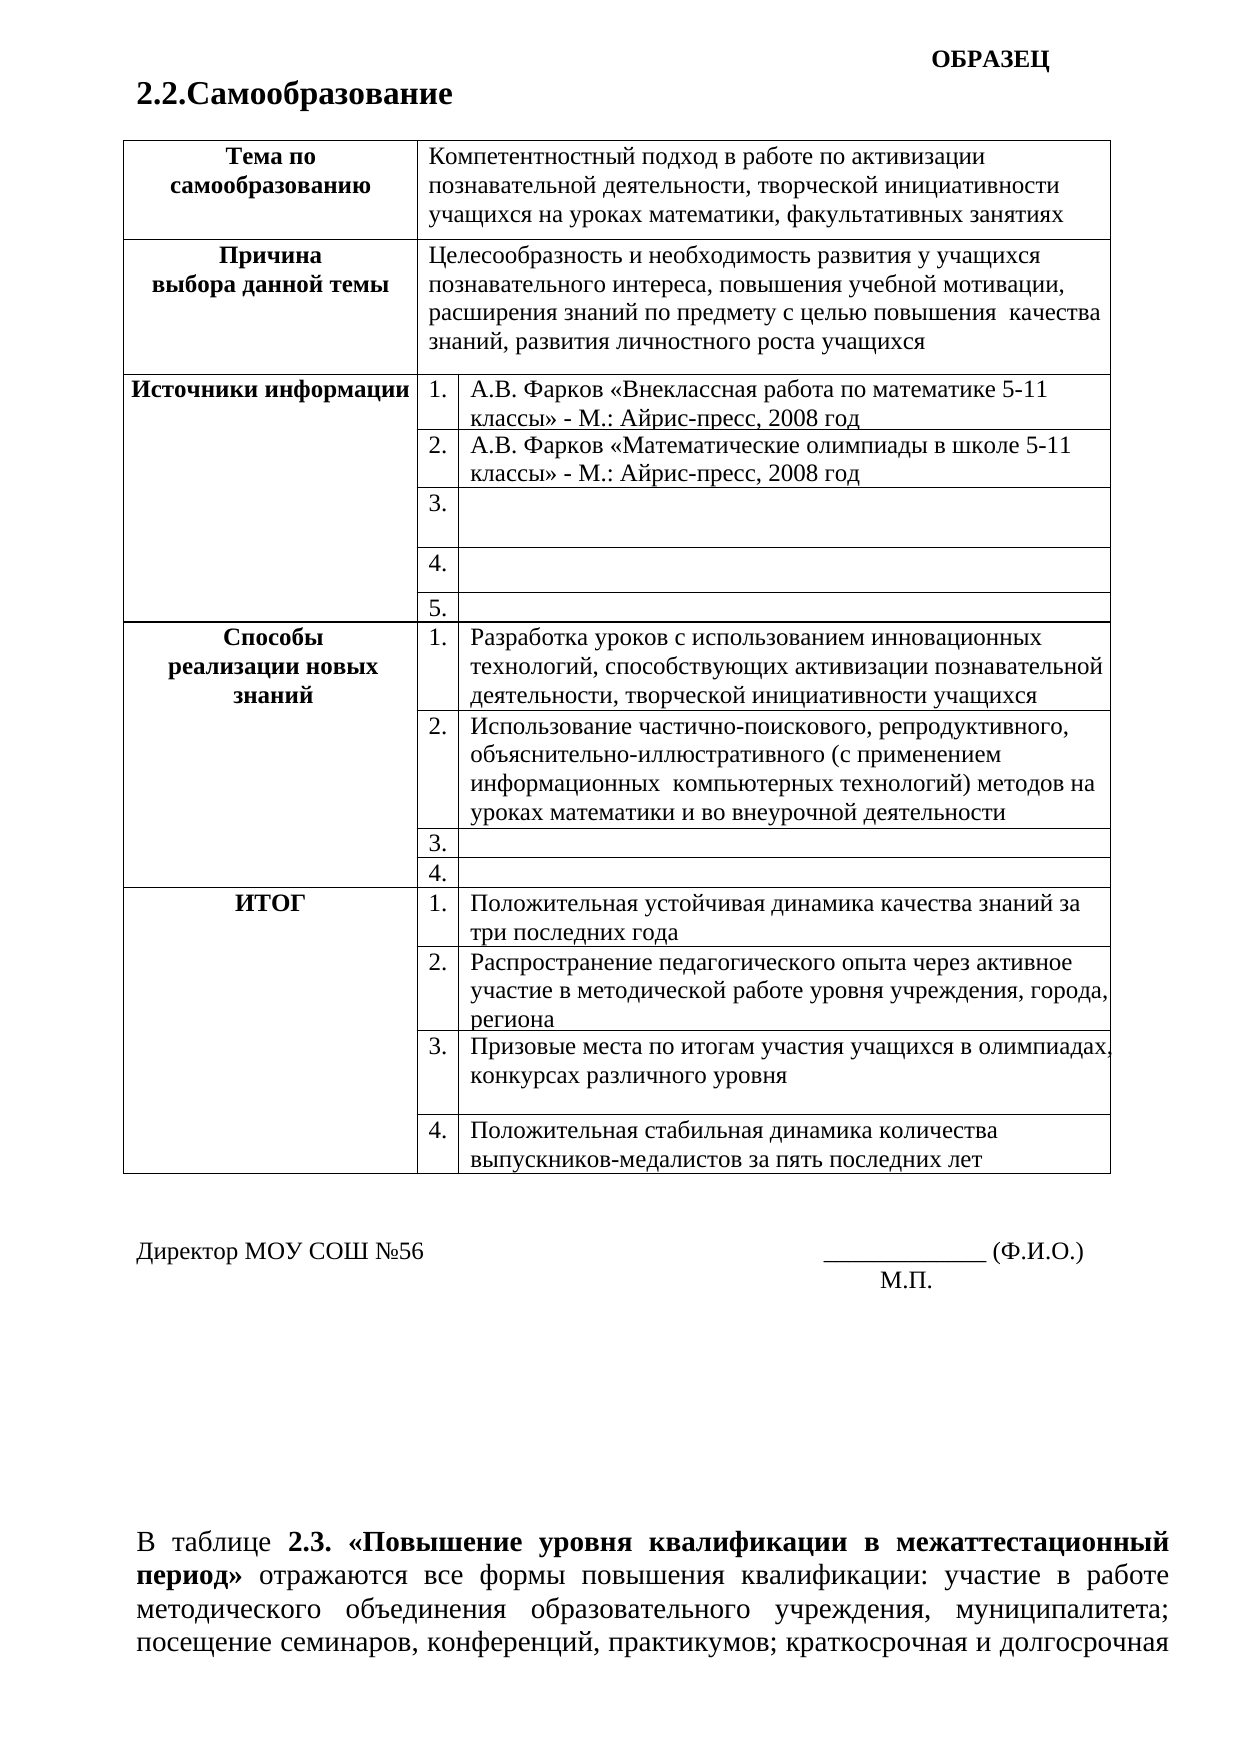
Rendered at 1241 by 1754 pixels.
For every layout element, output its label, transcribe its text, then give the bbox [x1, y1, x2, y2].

table_cell 2. [418, 430, 458, 487]
table_cell 5. [418, 593, 458, 621]
table_cell А.В. Фарков «Внеклассная работа по математике 5-11 классы» - М.: Айрис-пресс, 2008 год [459, 375, 1110, 429]
text 2.2.Самообразование [136, 73, 1170, 111]
table_cell Разработка уроков с использованием инновационных технологий, способствующих активизации познавательной деятельности, творческой инициативности учащихся [459, 623, 1110, 710]
table_cell Положительная устойчивая динамика качества знаний за три последних года [459, 888, 1110, 946]
table_cell Использование частично-поискового, репродуктивного, объяснительно-иллюстративного (с применением информационных компьютерных технологий) методов на уроках математики и во внеурочной деятельности [459, 711, 1110, 827]
table_cell 4. [418, 548, 458, 592]
table_cell 2. [418, 711, 458, 827]
text М.П. [136, 1265, 1170, 1294]
table_cell Способы реализации новых знаний [124, 623, 417, 887]
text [136, 1524, 1170, 1658]
table_cell [459, 548, 1110, 592]
table_cell [459, 593, 1110, 621]
table_cell Положительная стабильная динамика количества выпускников-медалистов за пять последних лет [459, 1115, 1110, 1173]
table_cell 3. [418, 829, 458, 857]
text ОБРАЗЕЦ [136, 44, 1170, 73]
table_cell Источники информации [124, 375, 417, 621]
table_cell А.В. Фарков «Математические олимпиады в школе 5-11 классы» - М.: Айрис-пресс, 2008 год [459, 430, 1110, 487]
table_cell 4. [418, 858, 458, 887]
table_cell 2. [418, 947, 458, 1030]
text Директор МОУ СОШ №56 _____________ (Ф.И.О.) [136, 1236, 1170, 1265]
table_cell [459, 829, 1110, 857]
table_cell 1. [418, 375, 458, 429]
table_header Компетентностный подход в работе по активизации познавательной деятельности, творческой инициативности учащихся на уроках математики, факультативных занятиях [418, 141, 1110, 239]
table_cell 3. [418, 1031, 458, 1114]
table_cell [459, 488, 1110, 547]
table_cell Целесообразность и необходимость развития у учащихся познавательного интереса, повышения учебной мотивации, расширения знаний по предмету с целью повышения качества знаний, развития личностного роста учащихся [418, 240, 1110, 373]
table_cell Распространение педагогического опыта через активное участие в методической работе уровня учреждения, города, региона [459, 947, 1110, 1030]
table_cell ИТОГ [124, 888, 417, 1173]
table_cell 1. [418, 888, 458, 946]
table_cell Причина выбора данной темы [124, 240, 417, 373]
table_header Тема по самообразованию [124, 141, 417, 239]
table_cell 4. [418, 1115, 458, 1173]
table_cell 3. [418, 488, 458, 547]
table_cell 1. [418, 623, 458, 710]
table_cell Призовые места по итогам участия учащихся в олимпиадах, конкурсах различного уровня [459, 1031, 1110, 1114]
table_cell [459, 858, 1110, 887]
